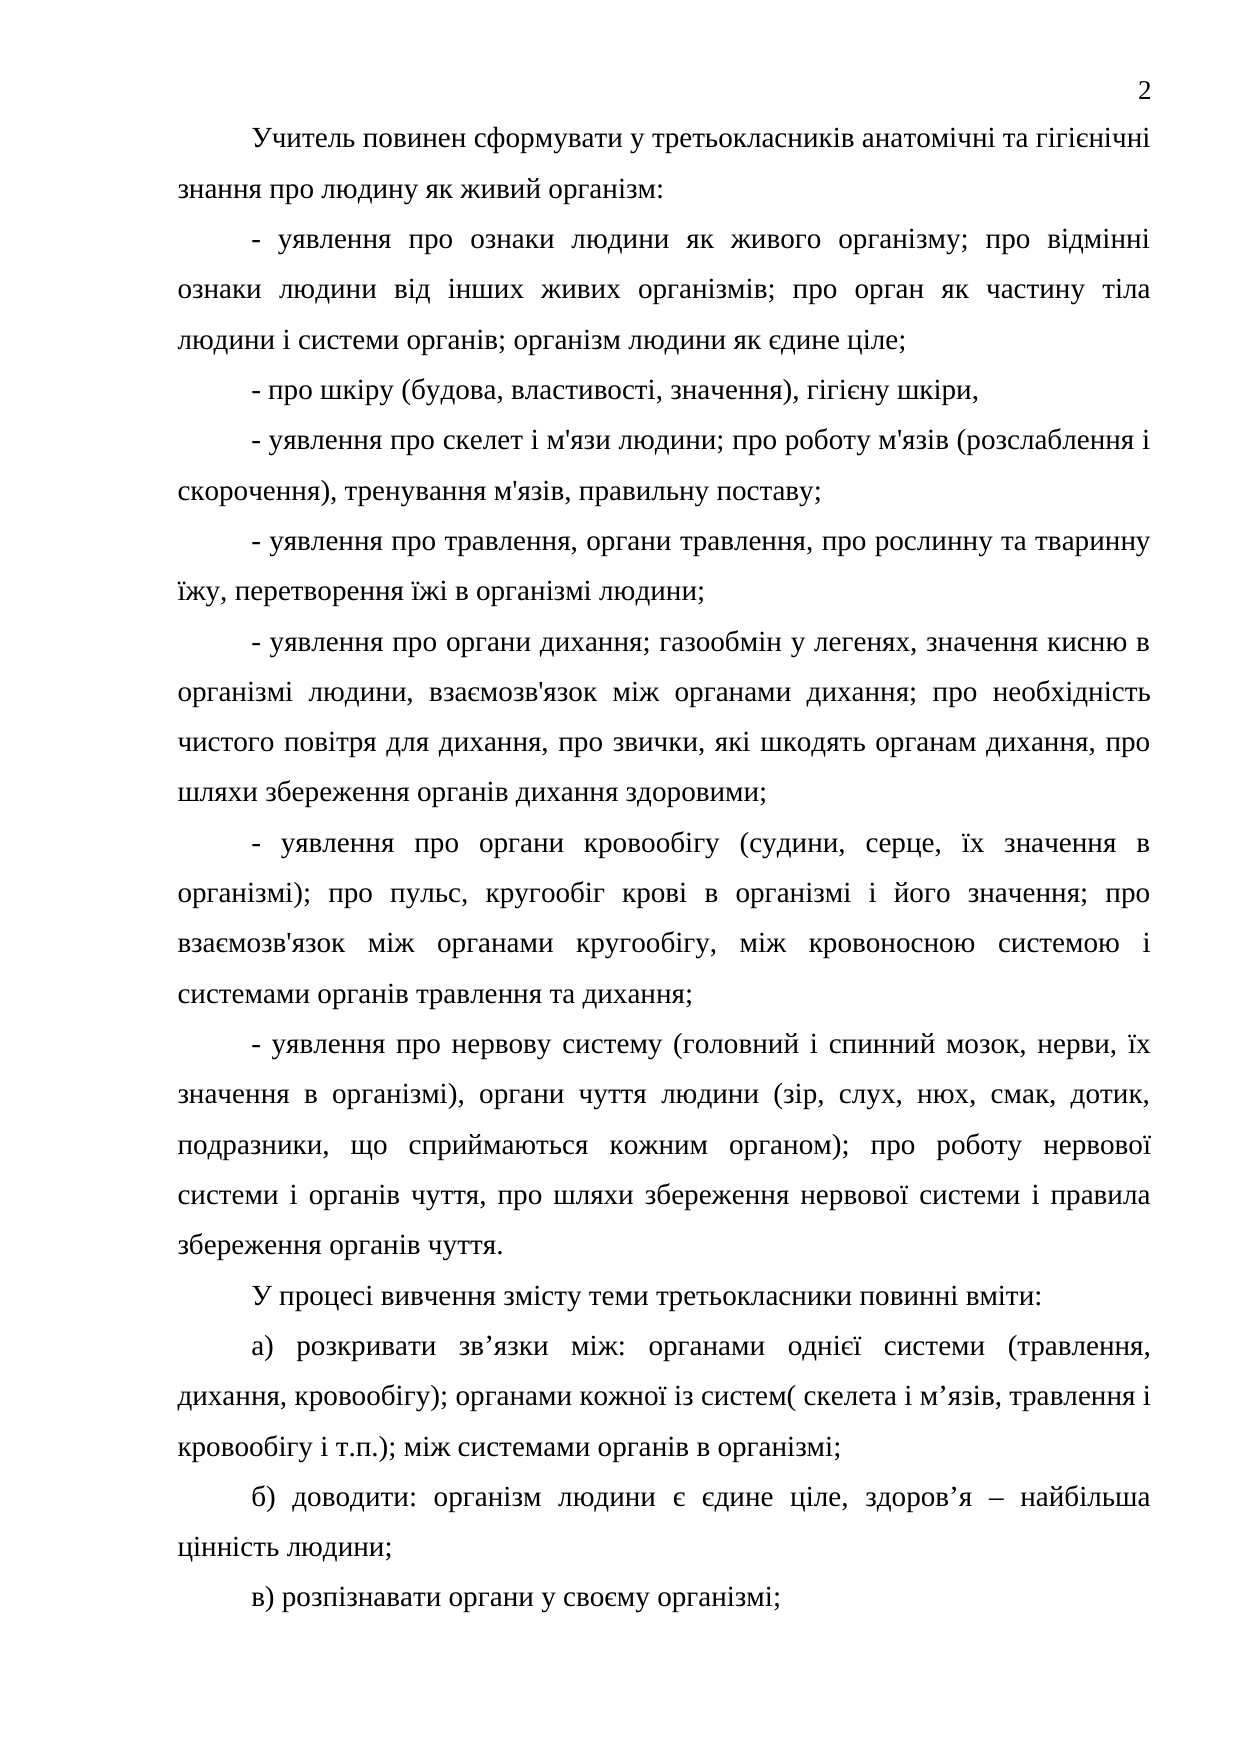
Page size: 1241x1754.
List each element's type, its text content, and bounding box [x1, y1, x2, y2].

text - про шкіру (будова, властивості, значення), гігієну шкіри, [177, 372, 1152, 406]
text Учитель повинен сформувати у третьокласників анатомічні та гігієнічні знання про людину як живий організм: [177, 121, 1152, 204]
text в) розпізнавати органи у своєму організмі; [177, 1579, 1152, 1613]
text - уявлення про органи кровообігу (судини, серце, їх значення в організмі); про пульс, кругообіг крові в організмі і його значення; про взаємозв'язок між органами кругообігу, між кровоносною системою і системами органів травлення та дихання; [177, 825, 1152, 1009]
text - уявлення про ознаки людини як живого організму; про відмінні ознаки людини від інших живих організмів; про орган як частину тіла людини і системи органів; організм людини як єдине ціле; [177, 221, 1152, 355]
text б) доводити: організм людини є єдине ціле, здоров’я – найбільша цінність людини; [177, 1479, 1152, 1563]
text - уявлення про скелет і м'язи людини; про роботу м'язів (розслаблення і скорочення), тренування м'язів, правильну поставу; [177, 422, 1152, 506]
text У процесі вивчення змісту теми третьокласники повинні вміти: [177, 1278, 1152, 1311]
text - уявлення про нервову систему (головний і спинний мозок, нерви, їх значення в організмі), органи чуття людини (зір, слух, нюх, смак, дотик, подразники, що сприймаються кожним органом); про роботу нервової системи і органів чуття, про шляхи збереження нервової системи і правила збереження органів чуття. [177, 1026, 1152, 1261]
text - уявлення про органи дихання; газообмін у легенях, значення кисню в організмі людини, взаємозв'язок між органами дихання; про необхідність чистого повітря для дихання, про звички, які шкодять органам дихання, про шляхи збереження органів дихання здоровими; [177, 624, 1152, 808]
text а) розкривати зв’язки між: органами однієї системи (травлення, дихання, кровообігу); органами кожної із систем( скелета і м’язів, травлення і кровообігу і т.п.); між системами органів в організмі; [177, 1328, 1152, 1462]
text - уявлення про травлення, органи травлення, про рослинну та тваринну їжу, перетворення їжі в організмі людини; [177, 523, 1152, 607]
